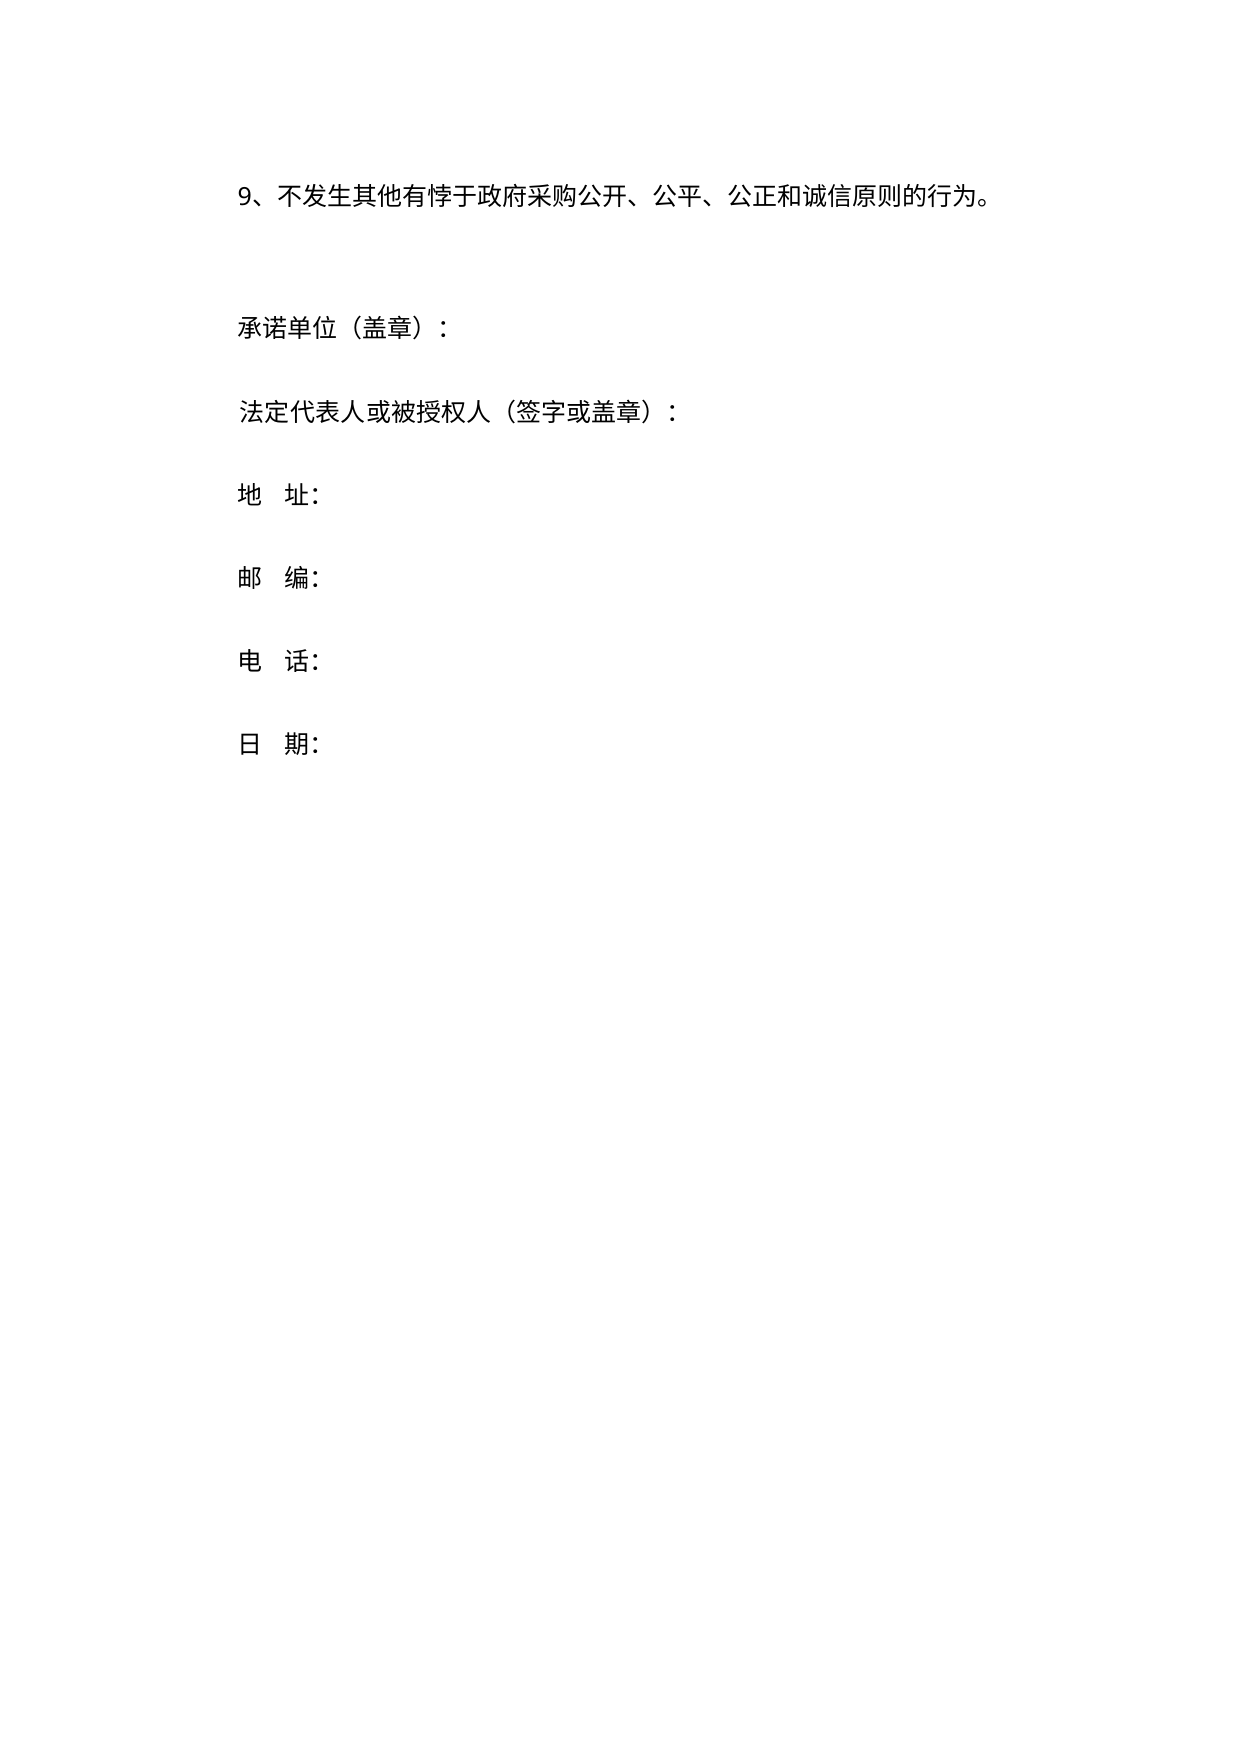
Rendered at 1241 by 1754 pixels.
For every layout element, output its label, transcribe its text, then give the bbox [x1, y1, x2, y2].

text 承诺单位（盖章）： [187, 294, 1053, 359]
text 地 址： [187, 461, 1053, 526]
text 日 期： [187, 710, 1053, 775]
text 法定代表人或被授权人（签字或盖章）： [187, 378, 1053, 443]
text 邮 编： [187, 544, 1053, 609]
text 9、不发生其他有悖于政府采购公开、公平、公正和诚信原则的行为。 [187, 162, 1053, 227]
text 电 话： [187, 627, 1053, 692]
